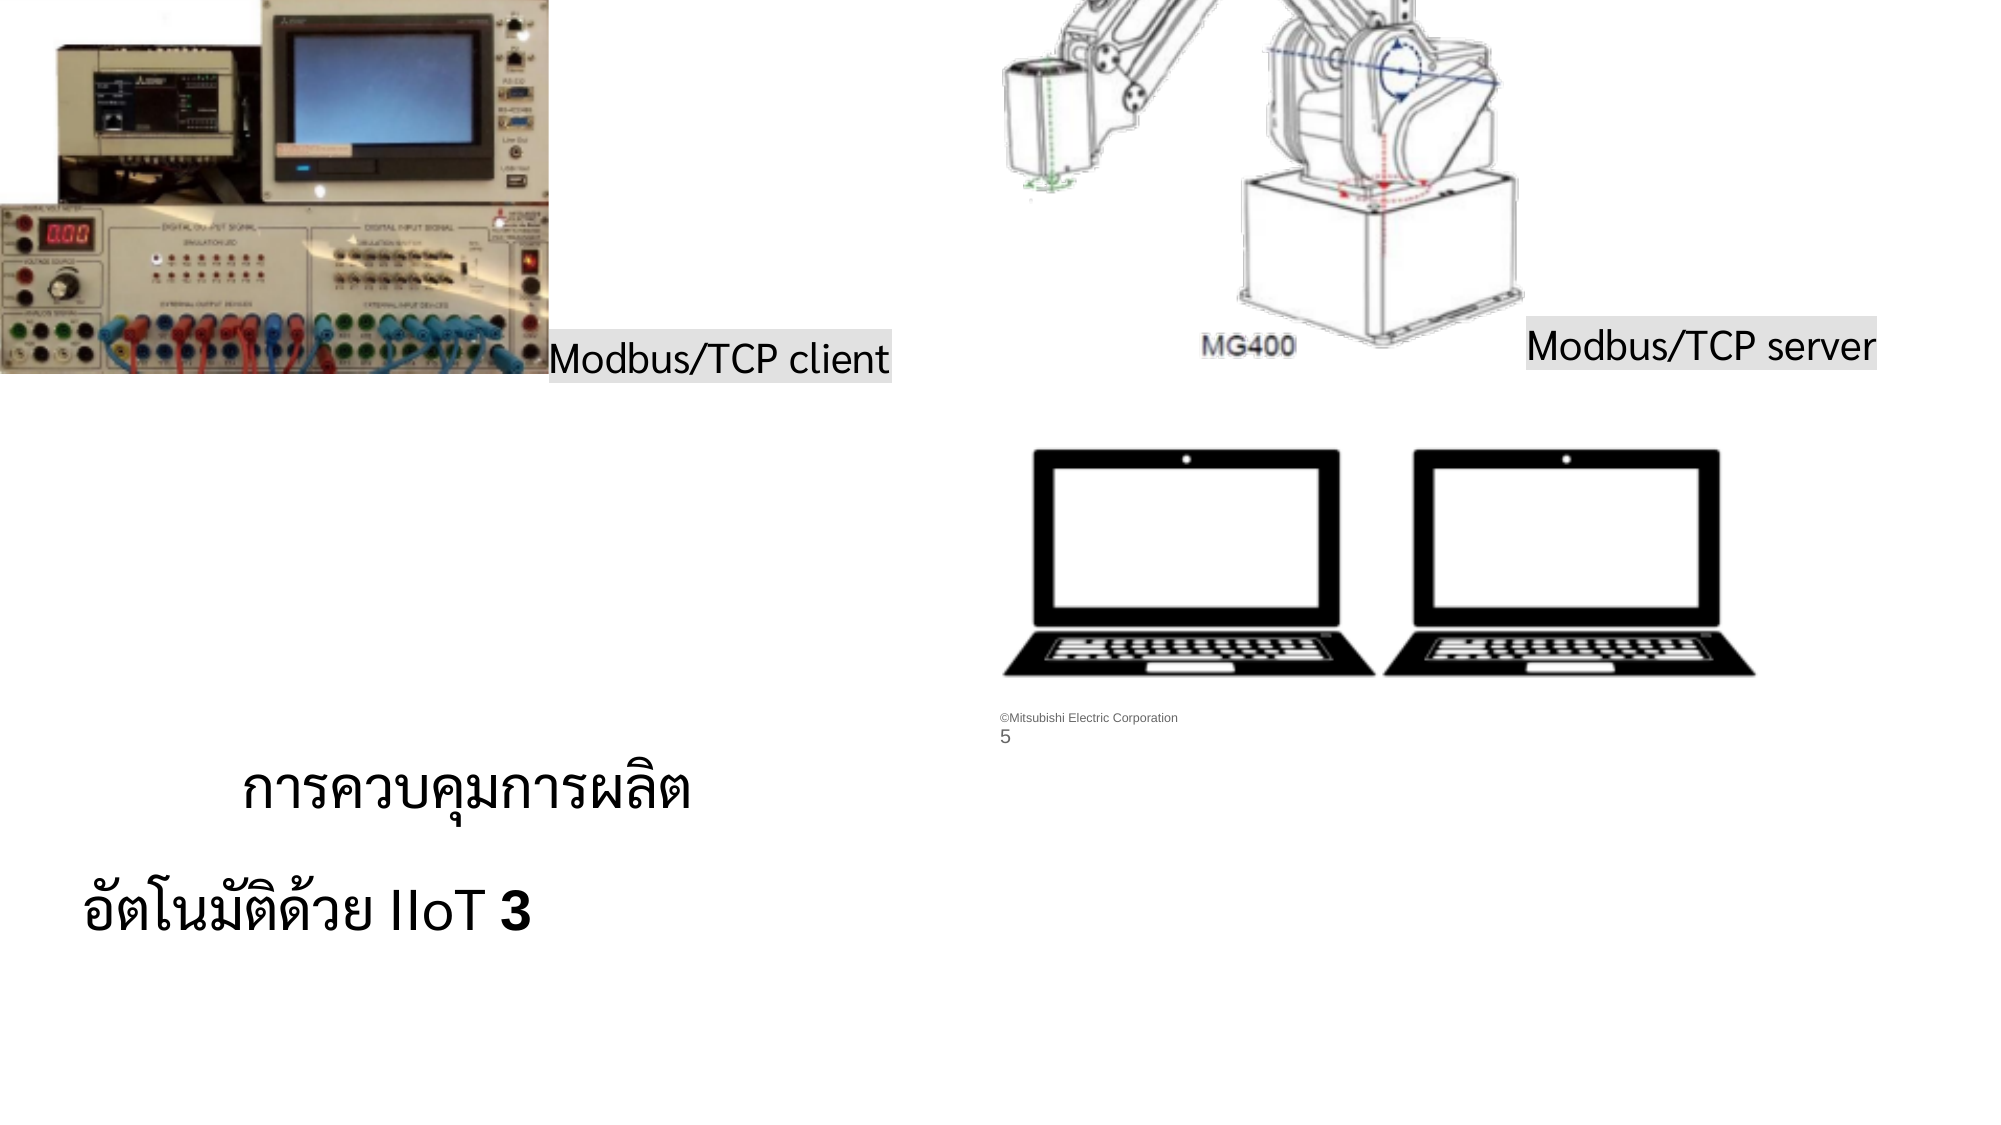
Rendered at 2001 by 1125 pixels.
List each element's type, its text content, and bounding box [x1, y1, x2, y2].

text การควบคุมการผลิตอัตโนมัติด้วย IIoT 3 [82, 747, 810, 943]
text ©Mitsubishi Electric Corporation [1000, 710, 2000, 725]
picture [1000, 0, 1527, 361]
picture [0, 0, 549, 374]
text 5 [1000, 725, 2000, 747]
picture [1000, 446, 1760, 680]
text Modbus/TCP client [549, 0, 1000, 383]
